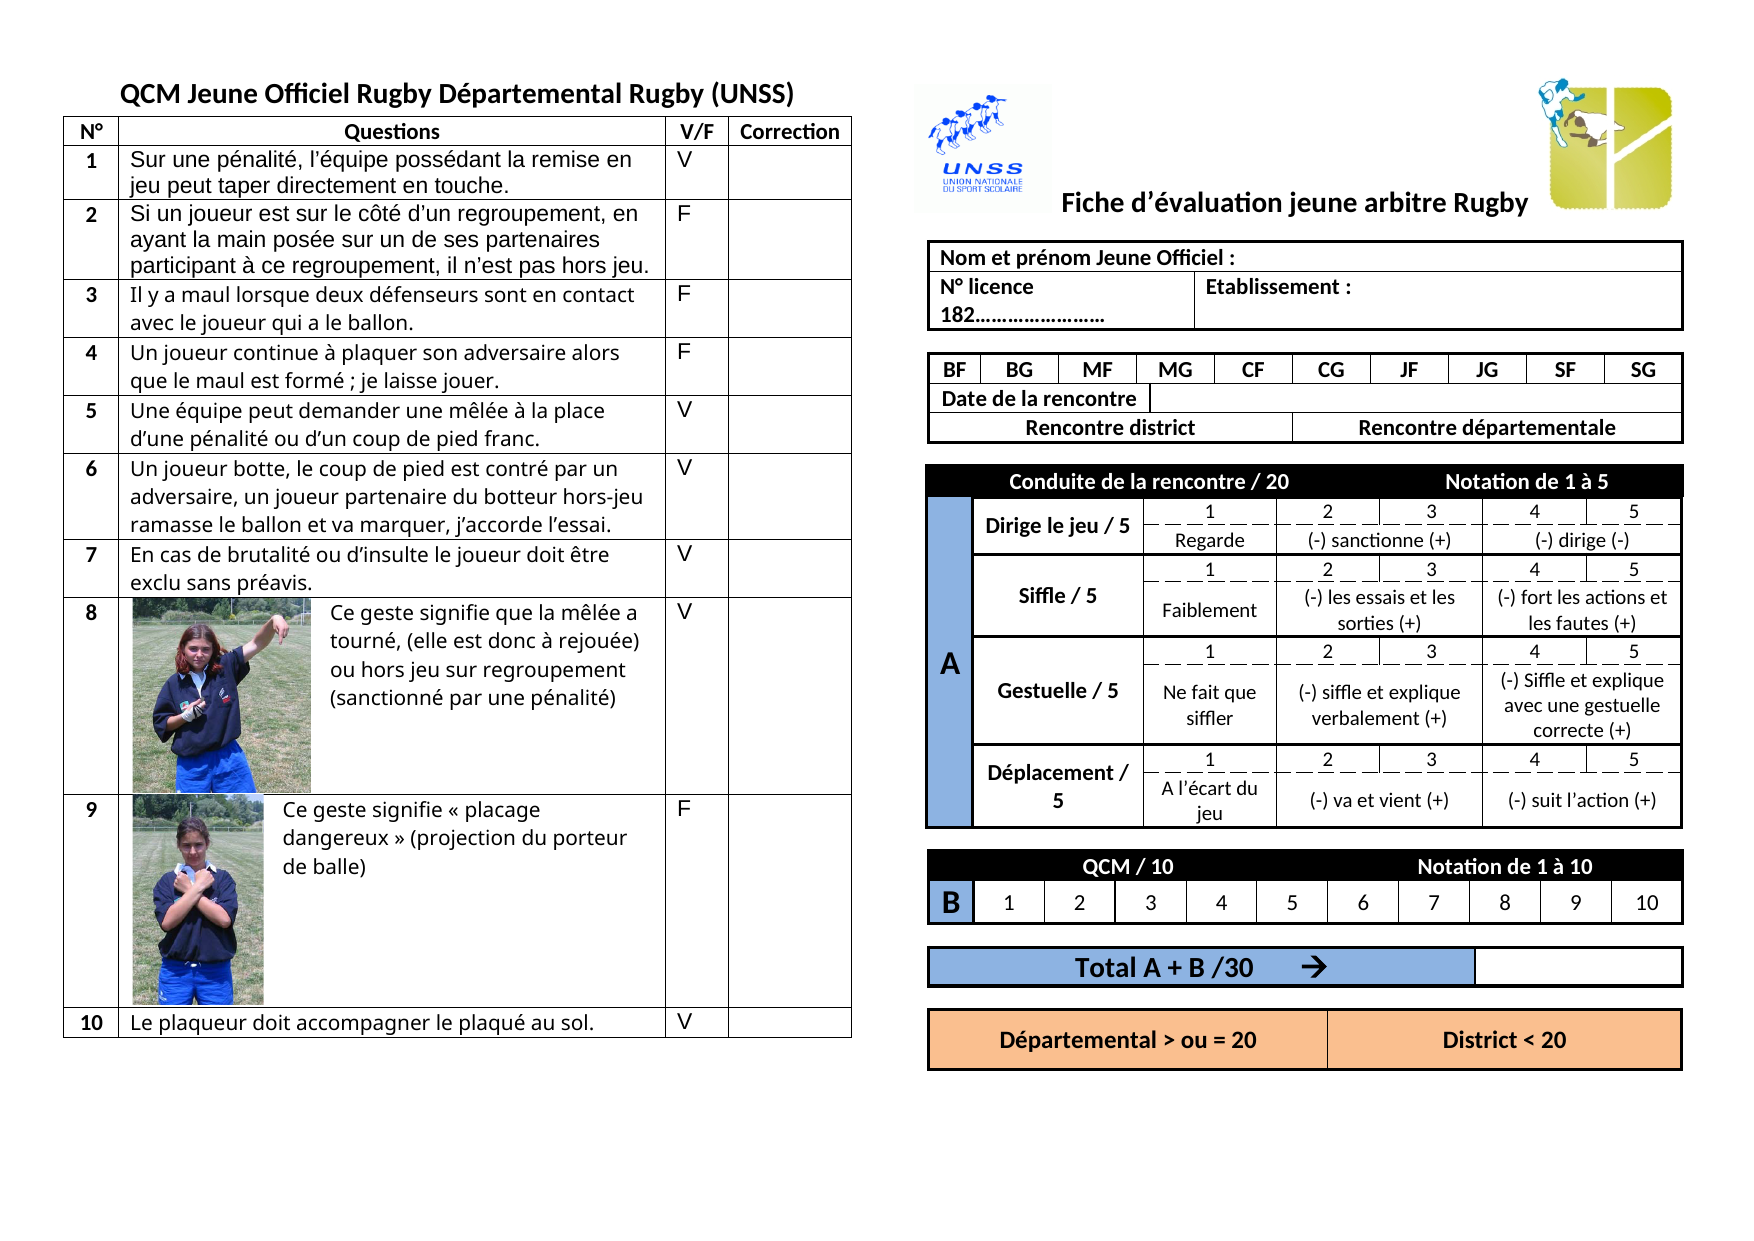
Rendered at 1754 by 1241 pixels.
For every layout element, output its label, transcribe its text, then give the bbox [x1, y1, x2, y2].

table_cell 1 [64, 146, 118, 199]
table_cell Siffle / 5 [974, 556, 1143, 635]
table_cell 9 [64, 795, 118, 1007]
table_header SF [1527, 355, 1604, 383]
table_cell 3 [64, 280, 118, 337]
table_cell 4 [1483, 499, 1586, 524]
table_cell Faiblement [1144, 581, 1276, 635]
table_cell 1 [1144, 746, 1276, 772]
table_header District < 20 [1328, 1011, 1680, 1068]
table_cell 1 [975, 881, 1044, 922]
table_cell Un joueur continue à plaquer son adversaire alors que le maul est formé ; je laisse jouer. [119, 338, 665, 395]
table_cell Sur une pénalité, l’équipe possédant la remise en jeu peut taper directement en touche. [119, 146, 665, 199]
table_cell En cas de brutalité ou d’insulte le joueur doit être exclu sans préavis. [119, 540, 665, 597]
table_header Conduite de la rencontre / 20 [928, 468, 1371, 496]
table_cell (-) siffle et explique verbalement (+) [1277, 664, 1482, 743]
table_cell 6 [1328, 881, 1398, 922]
table_cell [729, 396, 851, 453]
table_cell Si un joueur est sur le côté d’un regroupement, en ayant la main posée sur un de ses partenaires participant à ce regroupement, il n’est pas hors jeu. [119, 200, 665, 279]
table_header [1476, 949, 1681, 984]
table_cell [729, 795, 851, 1007]
table_cell Regarde [1144, 524, 1276, 553]
table_cell V [666, 396, 728, 453]
table_cell Une équipe peut demander une mêlée à la place d’une pénalité ou d’un coup de pied franc. [119, 396, 665, 453]
table_header V/F [666, 117, 728, 145]
table_header Départemental > ou = 20 [930, 1011, 1327, 1068]
table_header N° [64, 117, 118, 145]
table_cell A [928, 497, 971, 826]
table_cell Un joueur botte, le coup de pied est contré par un adversaire, un joueur partenaire du botteur hors-jeu ramasse le ballon et va marquer, j’accorde l’essai. [119, 454, 665, 539]
table_cell 2 [64, 200, 118, 279]
table_cell 6 [64, 454, 118, 539]
table_cell [729, 1008, 851, 1037]
table_header Correction [729, 117, 851, 145]
table_cell 8 [64, 598, 118, 794]
table_cell 1 [1144, 499, 1276, 524]
table_cell Gestuelle / 5 [974, 638, 1143, 743]
table_cell 2 [1277, 556, 1379, 581]
table_cell Rencontre district [930, 413, 1292, 441]
table_cell 2 [1277, 638, 1379, 664]
table_cell 5 [1257, 881, 1327, 922]
table_header CG [1293, 355, 1370, 383]
table_header Notation de 1 à 5 [1372, 468, 1681, 496]
table_cell 2 [1277, 499, 1379, 524]
table_cell 1 [1144, 638, 1276, 664]
table_cell [729, 280, 851, 337]
table_cell 4 [64, 338, 118, 395]
table_cell Le plaqueur doit accompagner le plaqué au sol. [119, 1008, 665, 1037]
table_cell Etablissement : [1195, 272, 1681, 328]
table_cell Date de la rencontre [930, 384, 1149, 412]
picture [913, 84, 1052, 213]
table_cell 3 [1380, 638, 1482, 664]
table_cell 2 [1045, 881, 1114, 922]
table_header Questions [119, 117, 665, 145]
table_cell [729, 540, 851, 597]
table_header MG [1137, 355, 1214, 383]
table_cell Rencontre départementale [1293, 413, 1681, 441]
table_cell 4 [1483, 638, 1586, 664]
table_cell (-) Siffle et explique avec une gestuelle correcte (+) [1483, 664, 1680, 743]
table_cell A l’écart du jeu [1144, 772, 1276, 826]
table_cell V [666, 146, 728, 199]
table_cell V [666, 1008, 728, 1037]
table_cell 3 [1116, 881, 1186, 922]
table_cell Dirige le jeu / 5 [974, 499, 1143, 553]
table_cell B [930, 881, 972, 922]
table_cell V [666, 598, 728, 794]
table_cell Ce geste signifie « placage dangereux » (projection du porteur de balle) [119, 795, 665, 1007]
table_cell V [666, 540, 728, 597]
table_header MF [1059, 355, 1136, 383]
table_cell Ce geste signifie que la mêlée a tourné, (elle est donc à rejouée) ou hors jeu sur regroupement (sanctionné par une pénalité) [119, 598, 665, 794]
table_cell (-) sanctionne (+) [1277, 524, 1482, 553]
table_header SG [1605, 355, 1681, 383]
table_header Nom et prénom Jeune Officiel : [930, 243, 1681, 271]
table_header Total A + B /30 [930, 949, 1474, 984]
table_cell [729, 454, 851, 539]
table_cell 5 [1587, 638, 1680, 664]
table_header BF [930, 355, 980, 383]
table_cell 7 [64, 540, 118, 597]
table_cell 5 [1587, 746, 1680, 772]
table_cell 3 [1380, 556, 1482, 581]
table_cell F [666, 338, 728, 395]
table_cell 7 [1399, 881, 1469, 922]
table_cell 3 [1380, 499, 1482, 524]
table_cell [729, 146, 851, 199]
table_cell N° licence 182…………………… [930, 272, 1194, 328]
table_header Notation de 1 à 10 [1328, 852, 1681, 880]
table_cell 10 [1612, 881, 1681, 922]
table_cell V [666, 454, 728, 539]
table_cell [729, 598, 851, 794]
table_cell 8 [1470, 881, 1540, 922]
table_cell 2 [1277, 746, 1379, 772]
table_cell 10 [64, 1008, 118, 1037]
table_cell Il y a maul lorsque deux défenseurs sont en contact avec le joueur qui a le ballon. [119, 280, 665, 337]
table_cell (-) dirige (-) [1483, 524, 1680, 553]
text QCM Jeune Officiel Rugby Départemental Rugby (UNSS) [75, 75, 840, 111]
table_cell 1 [1144, 556, 1276, 581]
table_header JF [1371, 355, 1448, 383]
picture [1535, 75, 1674, 213]
table_cell 4 [1483, 746, 1586, 772]
table_cell 5 [64, 396, 118, 453]
table_cell (-) suit l’action (+) [1483, 772, 1680, 826]
table_cell Déplacement / 5 [974, 746, 1143, 826]
table_cell 5 [1587, 556, 1680, 581]
table_cell (-) fort les actions et les fautes (+) [1483, 581, 1680, 635]
table_header QCM / 10 [930, 852, 1327, 880]
table_cell [729, 338, 851, 395]
table_cell F [666, 280, 728, 337]
table_cell (-) les essais et les sorties (+) [1277, 581, 1482, 635]
table_cell F [666, 795, 728, 1007]
table_header CF [1215, 355, 1292, 383]
table_cell (-) va et vient (+) [1277, 772, 1482, 826]
table_cell [1151, 384, 1681, 412]
table_header BG [981, 355, 1058, 383]
table_cell 3 [1380, 746, 1482, 772]
table_header JG [1449, 355, 1526, 383]
table_cell Ne fait que siffler [1144, 664, 1276, 743]
table_cell 4 [1483, 556, 1586, 581]
table_cell 9 [1541, 881, 1611, 922]
table_cell [729, 200, 851, 279]
table_cell F [666, 200, 728, 279]
table_cell 5 [1587, 499, 1680, 524]
table_cell 4 [1187, 881, 1256, 922]
